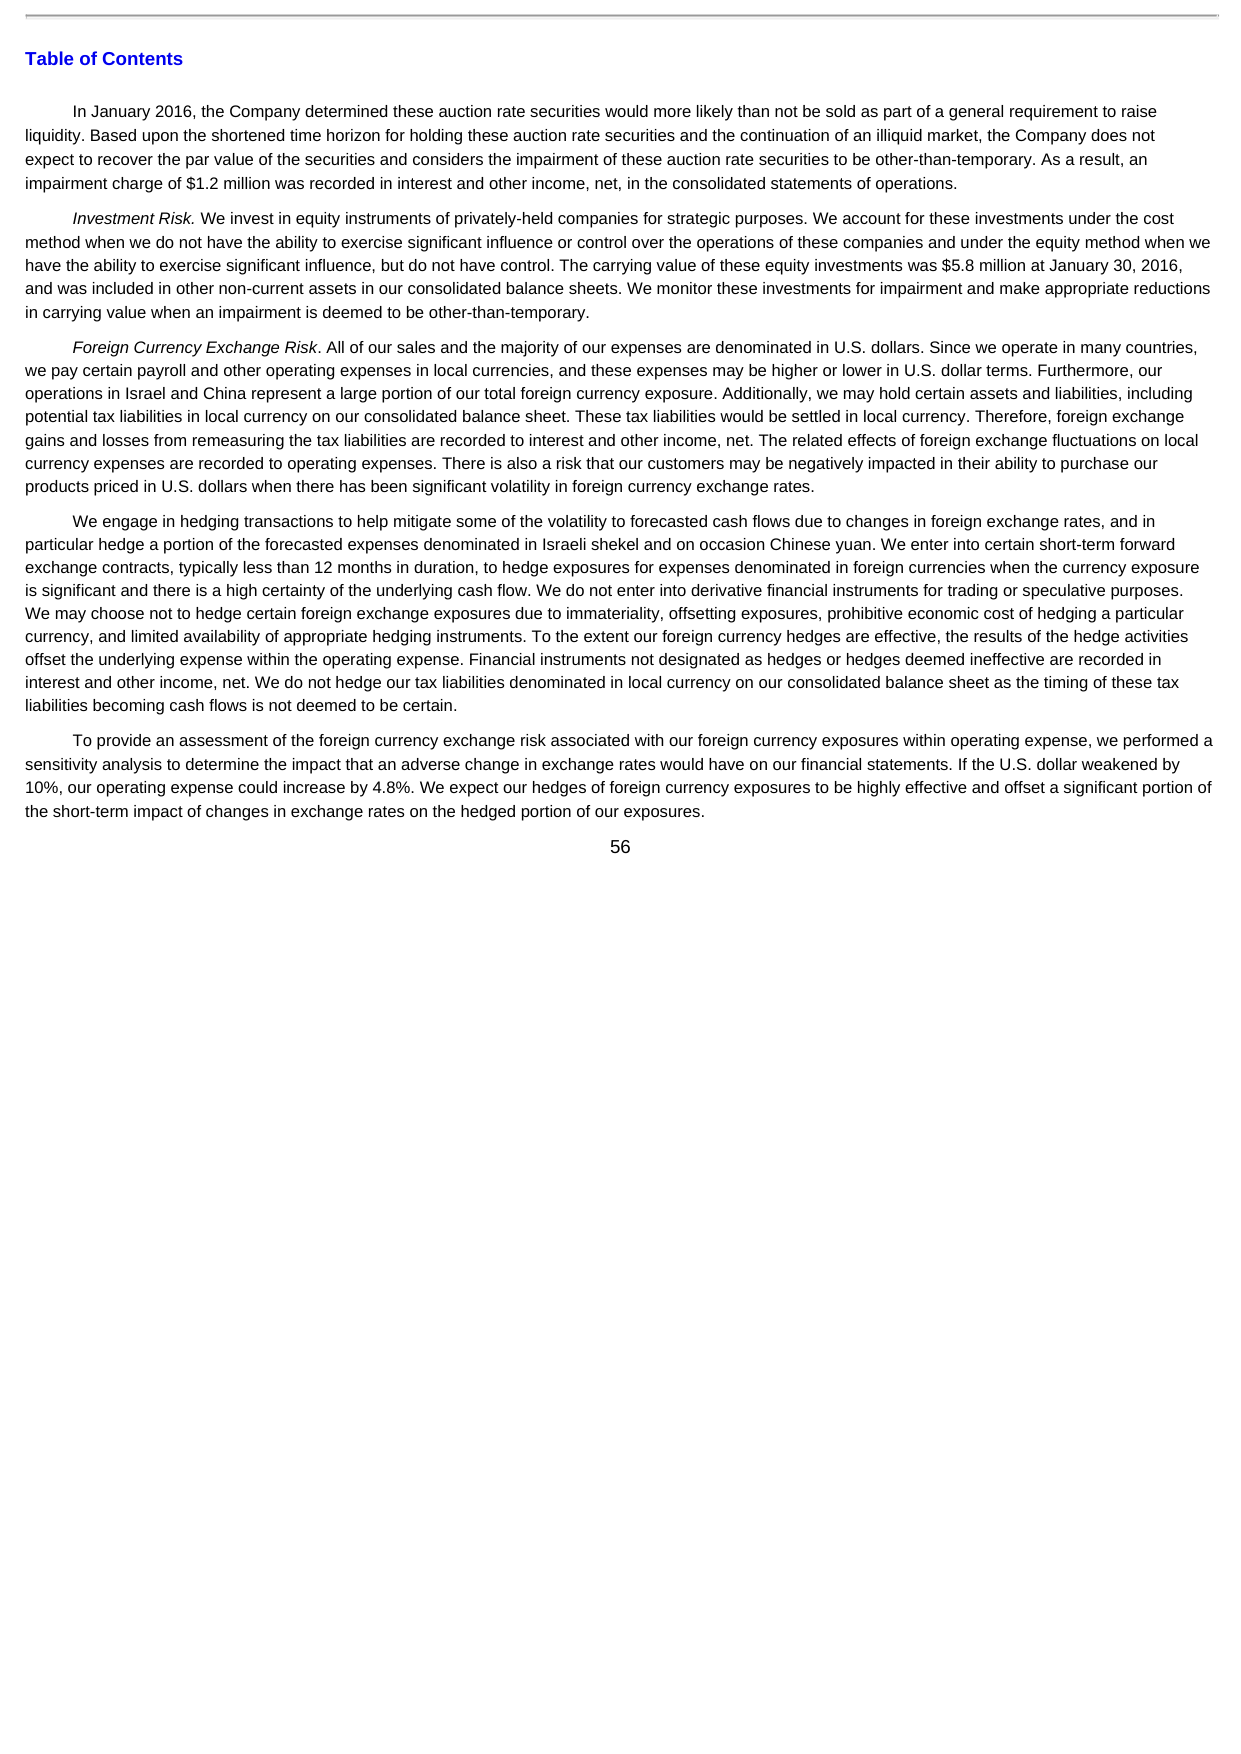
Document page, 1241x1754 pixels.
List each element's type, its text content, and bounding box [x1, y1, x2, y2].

text Table of Contents [25, 48, 1213, 69]
text In January 2016, the Company determined these auction rate securities would more likely than not be sold as part of a general requirement to raise liquidity. Based upon the shortened time horizon for holding these auction rate securities and the continuation of an illiquid market, the Company does not expect to recover the par value of the securities and considers the impairment of these auction rate securities to be other-than-temporary. As a result, an impairment charge of $1.2 million was recorded in interest and other income, net, in the consolidated statements of operations. [25, 102, 1209, 193]
text 56 [25, 836, 1215, 858]
text To provide an assessment of the foreign currency exchange risk associated with our foreign currency exposures within operating expense, we performed a sensitivity analysis to determine the impact that an adverse change in exchange rates would have on our financial statements. If the U.S. dollar weakened by 10%, our operating expense could increase by 4.8%. We expect our hedges of foreign currency exposures to be highly effective and offset a significant portion of the short-term impact of changes in exchange rates on the hedged portion of our exposures. [25, 731, 1213, 821]
picture [23, 14, 1220, 21]
text Foreign Currency Exchange Risk. All of our sales and the majority of our expenses are denominated in U.S. dollars. Since we operate in many countries, we pay certain payroll and other operating expenses in local currencies, and these expenses may be higher or lower in U.S. dollar terms. Furthermore, our operations in Israel and China represent a large portion of our total foreign currency exposure. Additionally, we may hold certain assets and liabilities, including potential tax liabilities in local currency on our consolidated balance sheet. These tax liabilities would be settled in local currency. Therefore, foreign exchange gains and losses from remeasuring the tax liabilities are recorded to interest and other income, net. The related effects of foreign exchange fluctuations on local currency expenses are recorded to operating expenses. There is also a risk that our customers may be negatively impacted in their ability to purchase our products priced in U.S. dollars when there has been significant volatility in foreign currency exchange rates. [25, 338, 1209, 496]
text We engage in hedging transactions to help mitigate some of the volatility to forecasted cash flows due to changes in foreign exchange rates, and in particular hedge a portion of the forecasted expenses denominated in Israeli shekel and on occasion Chinese yuan. We enter into certain short-term forward exchange contracts, typically less than 12 months in duration, to hedge exposures for expenses denominated in foreign currencies when the currency exposure is significant and there is a high certainty of the underlying cash flow. We do not enter into derivative financial instruments for trading or speculative purposes. We may choose not to hedge certain foreign exchange exposures due to immateriality, offsetting exposures, prohibitive economic cost of hedging a particular currency, and limited availability of appropriate hedging instruments. To the extent our foreign currency hedges are effective, the results of the hedge activities offset the underlying expense within the operating expense. Financial instruments not designated as hedges or hedges deemed ineffective are recorded in interest and other income, net. We do not hedge our tax liabilities denominated in local currency on our consolidated balance sheet as the timing of these tax liabilities becoming cash flows is not deemed to be certain. [25, 512, 1203, 714]
text Investment Risk. We invest in equity instruments of privately-held companies for strategic purposes. We account for these investments under the cost method when we do not have the ability to exercise significant influence or control over the operations of these companies and under the equity method when we have the ability to exercise significant influence, but do not have control. The carrying value of these equity investments was $5.8 million at January 30, 2016, and was included in other non-current assets in our consolidated balance sheets. We monitor these investments for impairment and make appropriate reductions in carrying value when an impairment is deemed to be other-than-temporary. [25, 209, 1213, 322]
